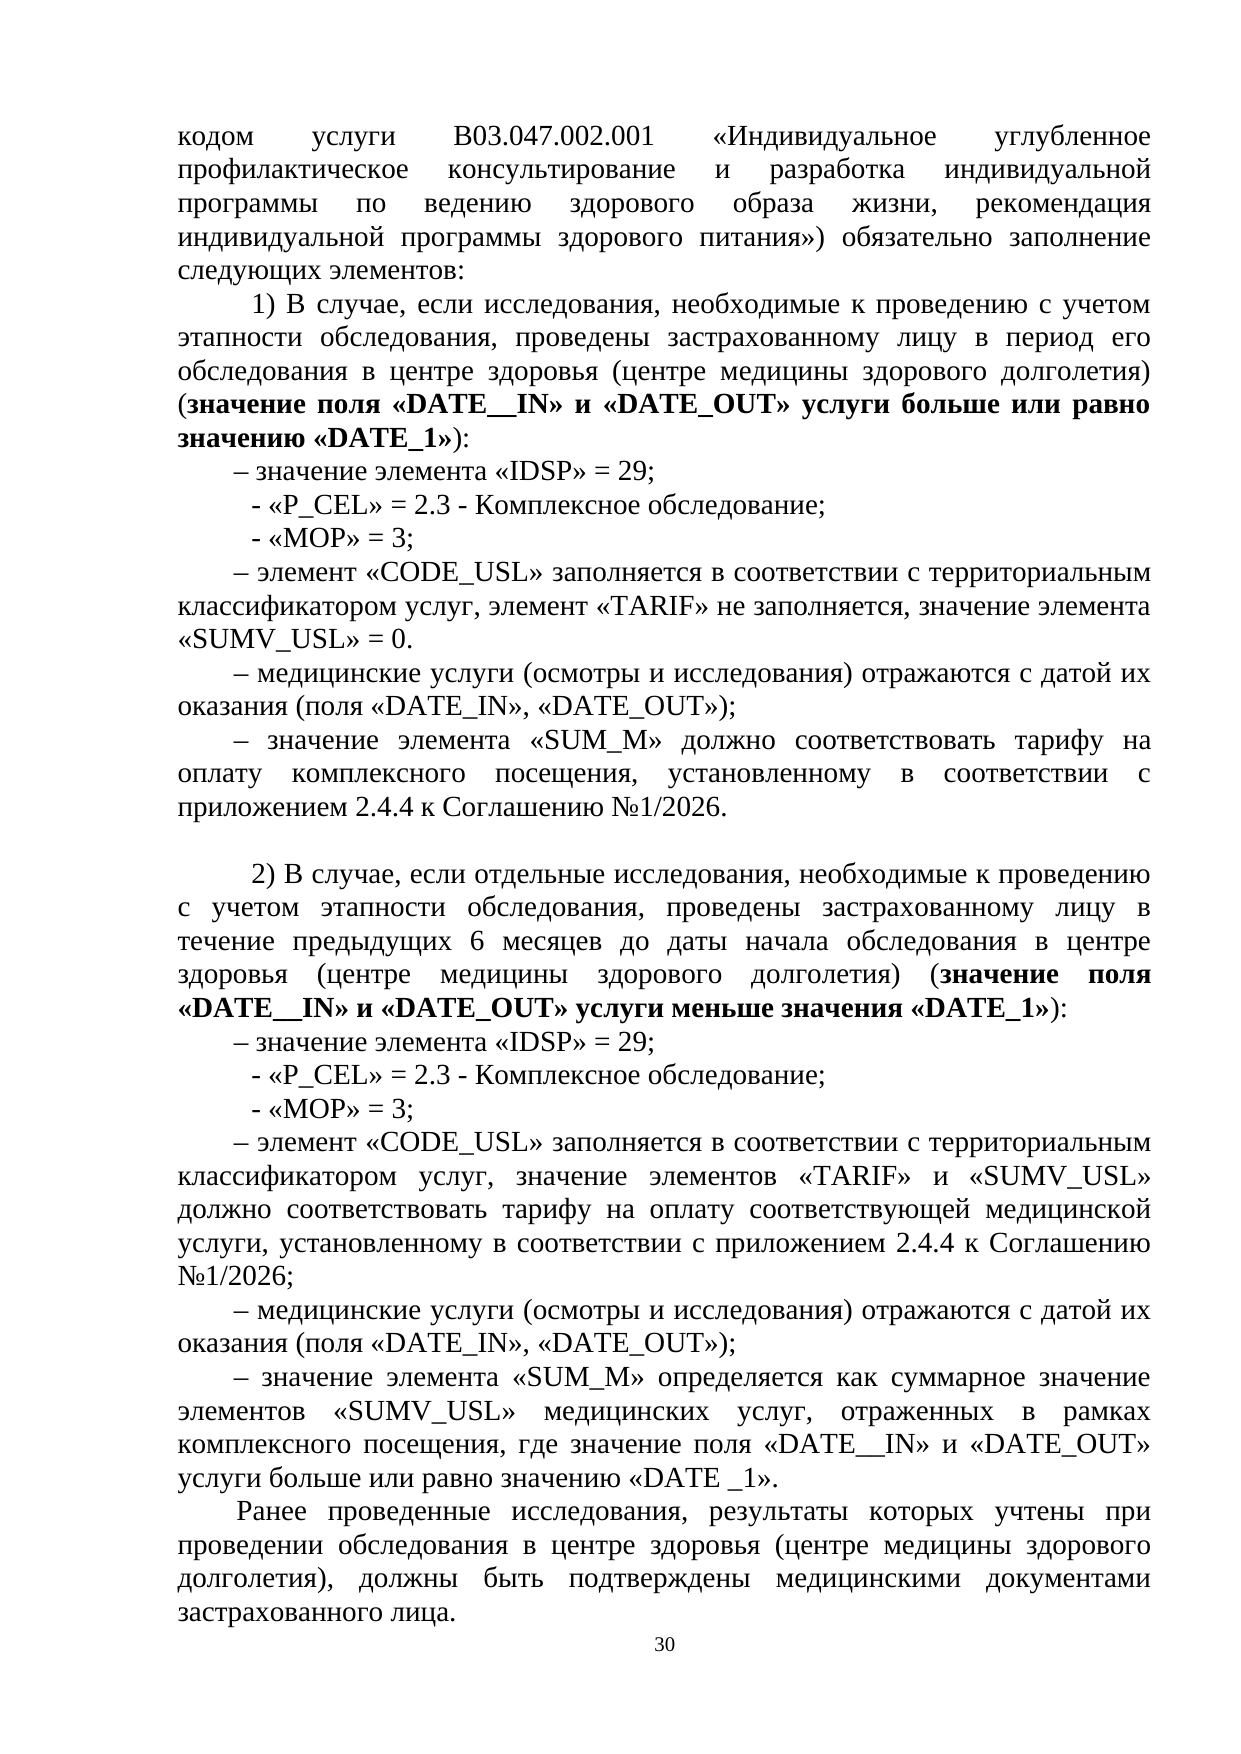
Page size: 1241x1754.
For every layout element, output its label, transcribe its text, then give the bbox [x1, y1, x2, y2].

text - «P_CEL» = 2.3 - Комплексное обследование; [177, 1057, 1152, 1091]
text - «MOP» = 3; [177, 521, 1152, 554]
text – элемент «CODE_USL» заполняется в соответствии с территориальным классификатором услуг, элемент «TARIF» не заполняется, значение элемента «SUMV_USL» = 0. [177, 554, 1152, 655]
text 1) В случае, если исследования, необходимые к проведению с учетом этапности обследования, проведены застрахованному лицу в период его обследования в центре здоровья (центре медицины здорового долголетия) (значение поля «DATE__IN» и «DATE_OUT» услуги больше или равно значению «DATE_1»): [177, 286, 1152, 453]
text Ранее проведенные исследования, результаты которых учтены при проведении обследования в центре здоровья (центре медицины здорового долголетия), должны быть подтверждены медицинскими документами застрахованного лица. [177, 1493, 1152, 1627]
text – элемент «CODE_USL» заполняется в соответствии с территориальным классификатором услуг, значение элементов «TARIF» и «SUMV_USL» должно соответствовать тарифу на оплату соответствующей медицинской услуги, установленному в соответствии с приложением 2.4.4 к Соглашению №1/2026; [177, 1124, 1152, 1292]
text – значение элемента «SUM_M» должно соответствовать тарифу на оплату комплексного посещения, установленному в соответствии с приложением 2.4.4 к Соглашению №1/2026. [177, 722, 1152, 822]
text – значение элемента «IDSP» = 29; [177, 453, 1152, 487]
text - «P_CEL» = 2.3 - Комплексное обследование; [177, 487, 1152, 521]
text - «MOP» = 3; [177, 1091, 1152, 1124]
text – значение элемента «SUM_M» определяется как суммарное значение элементов «SUMV_USL» медицинских услуг, отраженных в рамках комплексного посещения, где значение поля «DATE__IN» и «DATE_OUT» услуги больше или равно значению «DATE _1». [177, 1359, 1152, 1493]
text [177, 118, 1152, 286]
text – медицинские услуги (осмотры и исследования) отражаются с датой их оказания (поля «DATE_IN», «DATE_OUT»); [177, 655, 1152, 722]
text – значение элемента «IDSP» = 29; [177, 1024, 1152, 1057]
text 2) В случае, если отдельные исследования, необходимые к проведению с учетом этапности обследования, проведены застрахованному лицу в течение предыдущих 6 месяцев до даты начала обследования в центре здоровья (центре медицины здорового долголетия) (значение поля «DATE__IN» и «DATE_OUT» услуги меньше значения «DATE_1»): [177, 856, 1152, 1024]
text – медицинские услуги (осмотры и исследования) отражаются с датой их оказания (поля «DATE_IN», «DATE_OUT»); [177, 1292, 1152, 1359]
